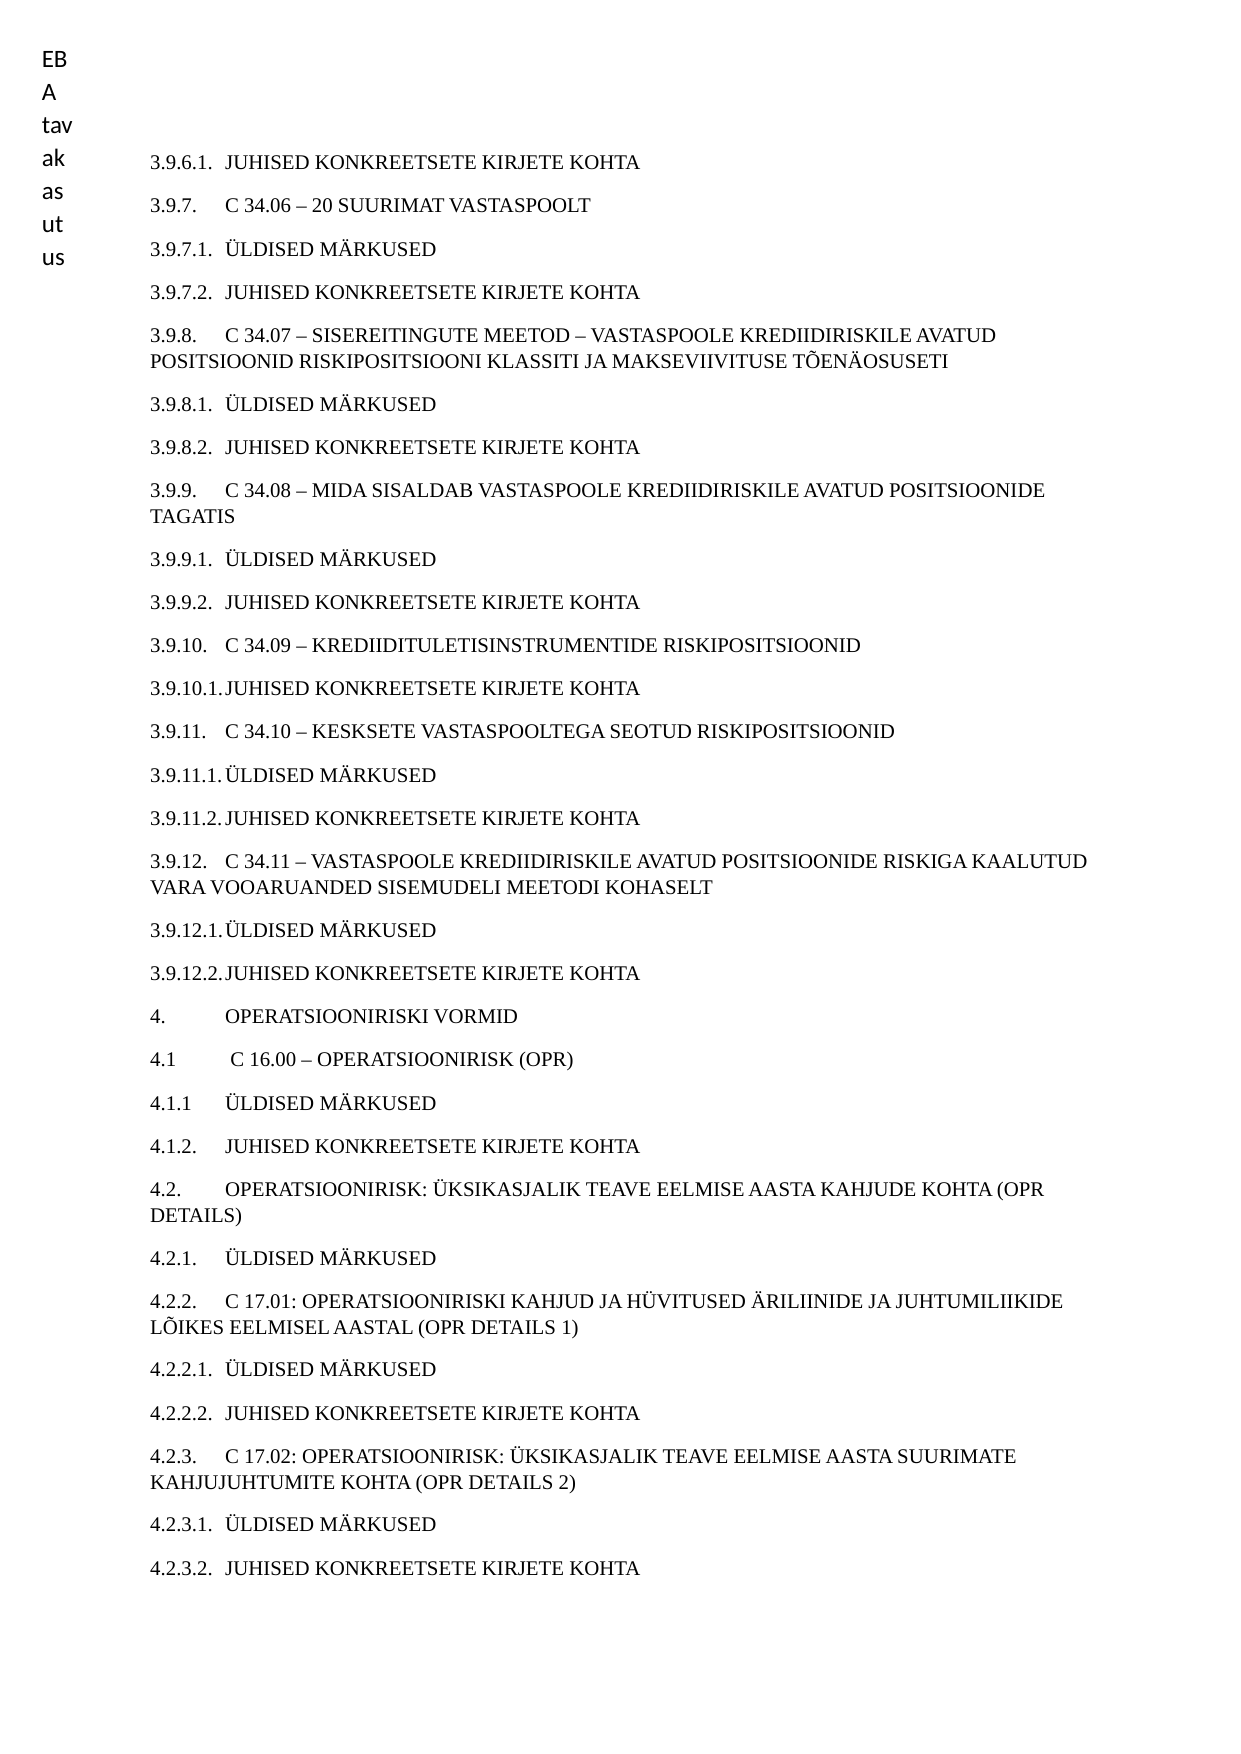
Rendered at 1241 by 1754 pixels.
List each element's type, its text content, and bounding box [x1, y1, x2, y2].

text 3.9.7.2. JUHISED KONKREETSETE KIRJETE KOHTA [150, 280, 1090, 304]
text 3.9.11.2. JUHISED KONKREETSETE KIRJETE KOHTA [150, 806, 1090, 830]
text 4.2.3.2. JUHISED KONKREETSETE KIRJETE KOHTA [150, 1556, 1090, 1579]
text 3.9.10.1. JUHISED KONKREETSETE KIRJETE KOHTA [150, 676, 1090, 700]
text 4. OPERATSIOONIRISKI VORMID [150, 1004, 1090, 1028]
text 4.1 C 16.00 – OPERATSIOONIRISK (OPR) [150, 1047, 1090, 1071]
text 3.9.7. C 34.06 – 20 SUURIMAT VASTASPOOLT [150, 193, 1090, 217]
text 4.2.2. C 17.01: OPERATSIOONIRISKI KAHJUD JA HÜVITUSED ÄRILIINIDE JA JUHTUMILIIKIDE LÕIKES EELMISEL AASTAL (OPR DETAILS 1) [150, 1289, 1090, 1339]
text 4.2.2.1. ÜLDISED MÄRKUSED [150, 1357, 1090, 1381]
text 3.9.12.1. ÜLDISED MÄRKUSED [150, 918, 1090, 942]
text 3.9.10. C 34.09 – KREDIIDITULETISINSTRUMENTIDE RISKIPOSITSIOONID [150, 633, 1090, 657]
text 3.9.11. C 34.10 – KESKSETE VASTASPOOLTEGA SEOTUD RISKIPOSITSIOONID [150, 719, 1090, 743]
text 4.2.3. C 17.02: OPERATSIOONIRISK: ÜKSIKASJALIK TEAVE EELMISE AASTA SUURIMATE KAHJUJUHTUMITE KOHTA (OPR DETAILS 2) [150, 1444, 1090, 1494]
text 4.1.2. JUHISED KONKREETSETE KIRJETE KOHTA [150, 1134, 1090, 1158]
text 3.9.9.2. JUHISED KONKREETSETE KIRJETE KOHTA [150, 590, 1090, 614]
text 4.1.1 ÜLDISED MÄRKUSED [150, 1091, 1090, 1114]
text 3.9.8. C 34.07 – SISEREITINGUTE MEETOD – VASTASPOOLE KREDIIDIRISKILE AVATUD POSITSIOONID RISKIPOSITSIOONI KLASSITI JA MAKSEVIIVITUSE TÕENÄOSUSETI [150, 323, 1090, 373]
text 4.2.3.1. ÜLDISED MÄRKUSED [150, 1512, 1090, 1536]
text 3.9.8.1. ÜLDISED MÄRKUSED [150, 391, 1090, 416]
text 3.9.11.1. ÜLDISED MÄRKUSED [150, 763, 1090, 787]
text 3.9.9. C 34.08 – MIDA SISALDAB VASTASPOOLE KREDIIDIRISKILE AVATUD POSITSIOONIDE TAGATIS [150, 478, 1090, 528]
text 3.9.12.2. JUHISED KONKREETSETE KIRJETE KOHTA [150, 961, 1090, 985]
text 3.9.9.1. ÜLDISED MÄRKUSED [150, 546, 1090, 571]
text 4.2.1. ÜLDISED MÄRKUSED [150, 1246, 1090, 1269]
text 3.9.6.1. JUHISED KONKREETSETE KIRJETE KOHTA [150, 150, 1090, 174]
text 3.9.12. C 34.11 – VASTASPOOLE KREDIIDIRISKILE AVATUD POSITSIOONIDE RISKIGA KAALUTUD VARA VOOARUANDED SISEMUDELI MEETODI KOHASELT [150, 849, 1090, 899]
text 3.9.7.1. ÜLDISED MÄRKUSED [150, 236, 1090, 261]
text 3.9.8.2. JUHISED KONKREETSETE KIRJETE KOHTA [150, 435, 1090, 459]
text 4.2.2.2. JUHISED KONKREETSETE KIRJETE KOHTA [150, 1401, 1090, 1424]
text 4.2. OPERATSIOONIRISK: ÜKSIKASJALIK TEAVE EELMISE AASTA KAHJUDE KOHTA (OPR DETAILS) [150, 1177, 1090, 1227]
